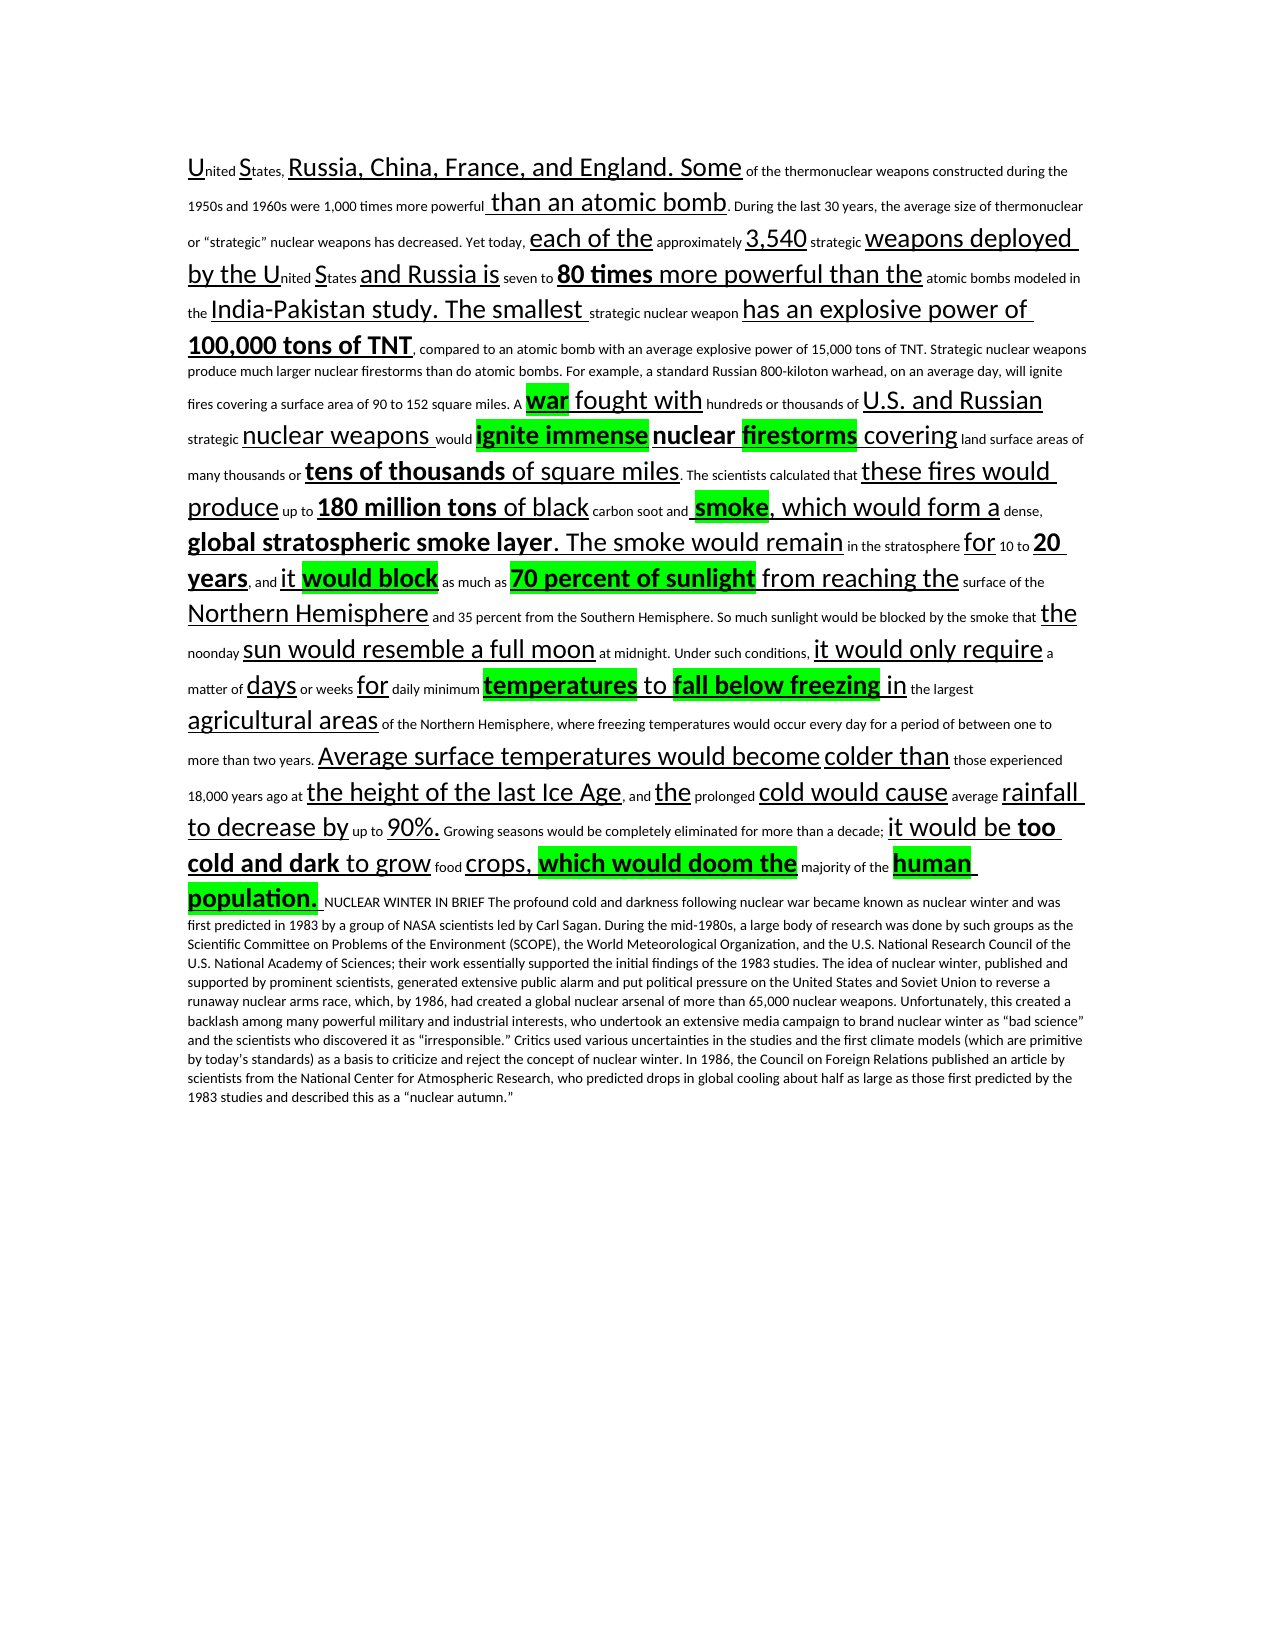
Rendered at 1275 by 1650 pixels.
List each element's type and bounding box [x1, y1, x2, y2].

text [187, 150, 1087, 1106]
